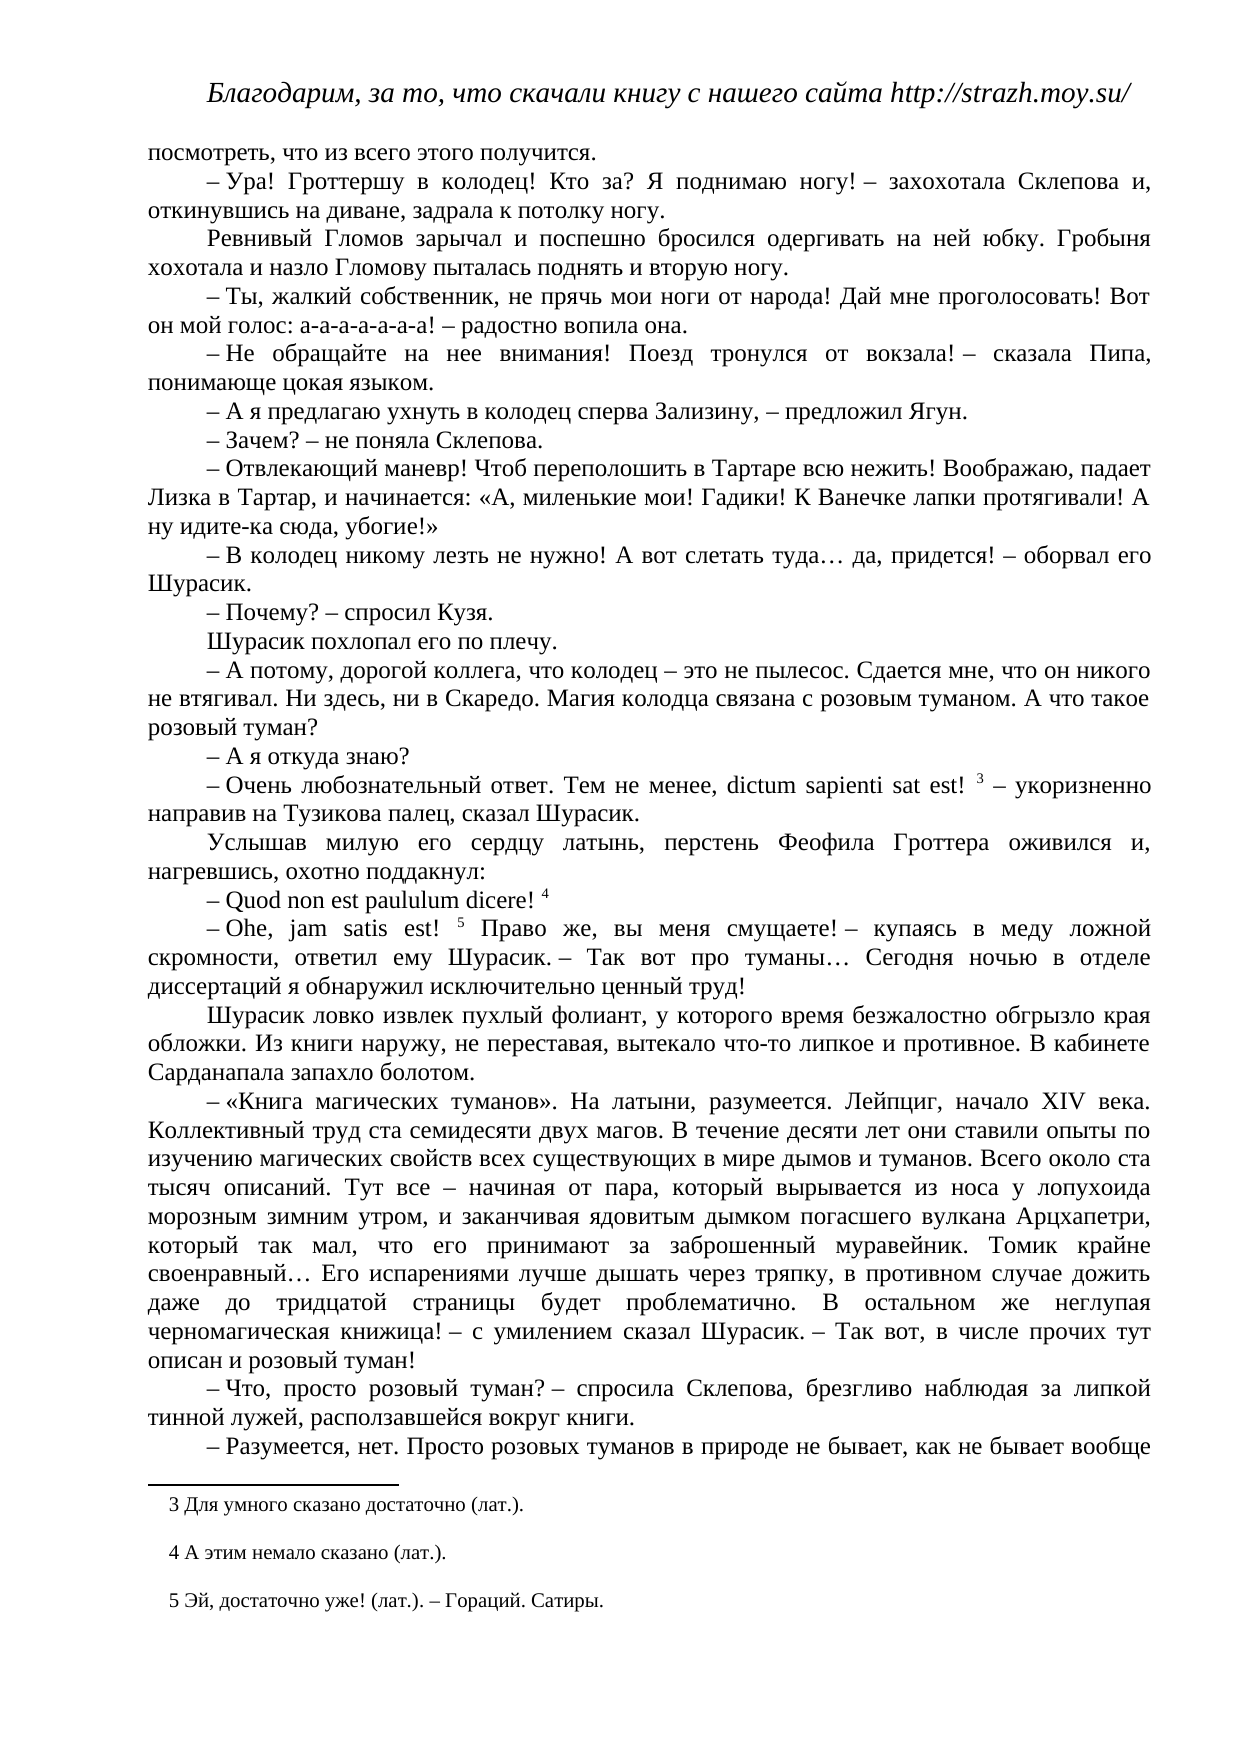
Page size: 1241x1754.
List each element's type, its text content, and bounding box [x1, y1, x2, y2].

text – Что, просто розовый туман? – спросила Склепова, брезгливо наблюдая за липкой тинной лужей, расползавшейся вокруг книги. [148, 1373, 1152, 1431]
text – А я предлагаю ухнуть в колодец сперва Зализину, – предложил Ягун. [148, 396, 1152, 425]
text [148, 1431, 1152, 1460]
text – Почему? – спросил Кузя. [148, 597, 1152, 626]
text – Отвлекающий маневр! Чтоб переполошить в Тартаре всю нежить! Воображаю, падает Лизка в Тартар, и начинается: «А, миленькие мои! Гадики! К Ванечке лапки протягивали! А ну идите-ка сюда, убогие!» [148, 453, 1152, 540]
text – Не обращайте на нее внимания! Поезд тронулся от вокзала! – сказала Пипа, понимающе цокая языком. [148, 338, 1152, 396]
text – Зачем? – не поняла Склепова. [148, 425, 1152, 453]
text – Ура! Гроттершу в колодец! Кто за? Я поднимаю ногу! – захохотала Склепова и, откинувшись на диване, задрала к потолку ногу. [148, 166, 1152, 223]
text Шурасик похлопал его по плечу. [148, 626, 1152, 655]
text Шурасик ловко извлек пухлый фолиант, у которого время безжалостно обгрызло края обложки. Из книги наружу, не переставая, вытекало что-то липкое и противное. В кабинете Сарданапала запахло болотом. [148, 1000, 1152, 1086]
text – А я откуда знаю? [148, 741, 1152, 770]
text – В колодец никому лезть не нужно! А вот слетать туда… да, придется! – оборвал его Шурасик. [148, 540, 1152, 597]
text Ревнивый Гломов зарычал и поспешно бросился одергивать на ней юбку. Гробыня хохотала и назло Гломову пыталась поднять и вторую ногу. [148, 223, 1152, 281]
text – Ты, жалкий собственник, не прячь мои ноги от народа! Дай мне проголосовать! Вот он мой голос: а-а-а-а-а-а-а! – радостно вопила она. [148, 281, 1152, 338]
text – А потому, дорогой коллега, что колодец – это не пылесос. Сдается мне, что он никого не втягивал. Ни здесь, ни в Скаредо. Магия колодца связана с розовым туманом. А что такое розовый туман? [148, 655, 1152, 741]
text – Ohe, jam satis est! Право же, вы меня смущаете! – купаясь в меду ложной скромности, ответил ему Шурасик. – Так вот про туманы… Сегодня ночью в отделе диссертаций я обнаружил исключительно ценный труд! [148, 913, 1152, 1000]
text – «Книга магических туманов». На латыни, разумеется. Лейпциг, начало XIV века. Коллективный труд ста семидесяти двух магов. В течение десяти лет они ставили опыты по изучению магических свойств всех существующих в мире дымов и туманов. Всего около ста тысяч описаний. Тут все – начиная от пара, который вырывается из носа у лопухоида морозным зимним утром, и заканчивая ядовитым дымком погасшего вулкана Арцхапетри, который так мал, что его принимают за заброшенный муравейник. Томик крайне своенравный… Его испарениями лучше дышать через тряпку, в противном случае дожить даже до тридцатой страницы будет проблематично. В остальном же неглупая черномагическая книжица! – с умилением сказал Шурасик. – Так вот, в числе прочих тут описан и розовый туман! [148, 1086, 1152, 1373]
text – Очень любознательный ответ. Тем не менее, dictum sapienti sat est! – укоризненно направив на Тузикова палец, сказал Шурасик. [148, 770, 1152, 827]
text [148, 137, 1152, 166]
text Услышав милую его сердцу латынь, перстень Феофила Гроттера оживился и, нагревшись, охотно поддакнул: [148, 827, 1152, 885]
text – Quod non est paululum dicere! [148, 885, 1152, 913]
